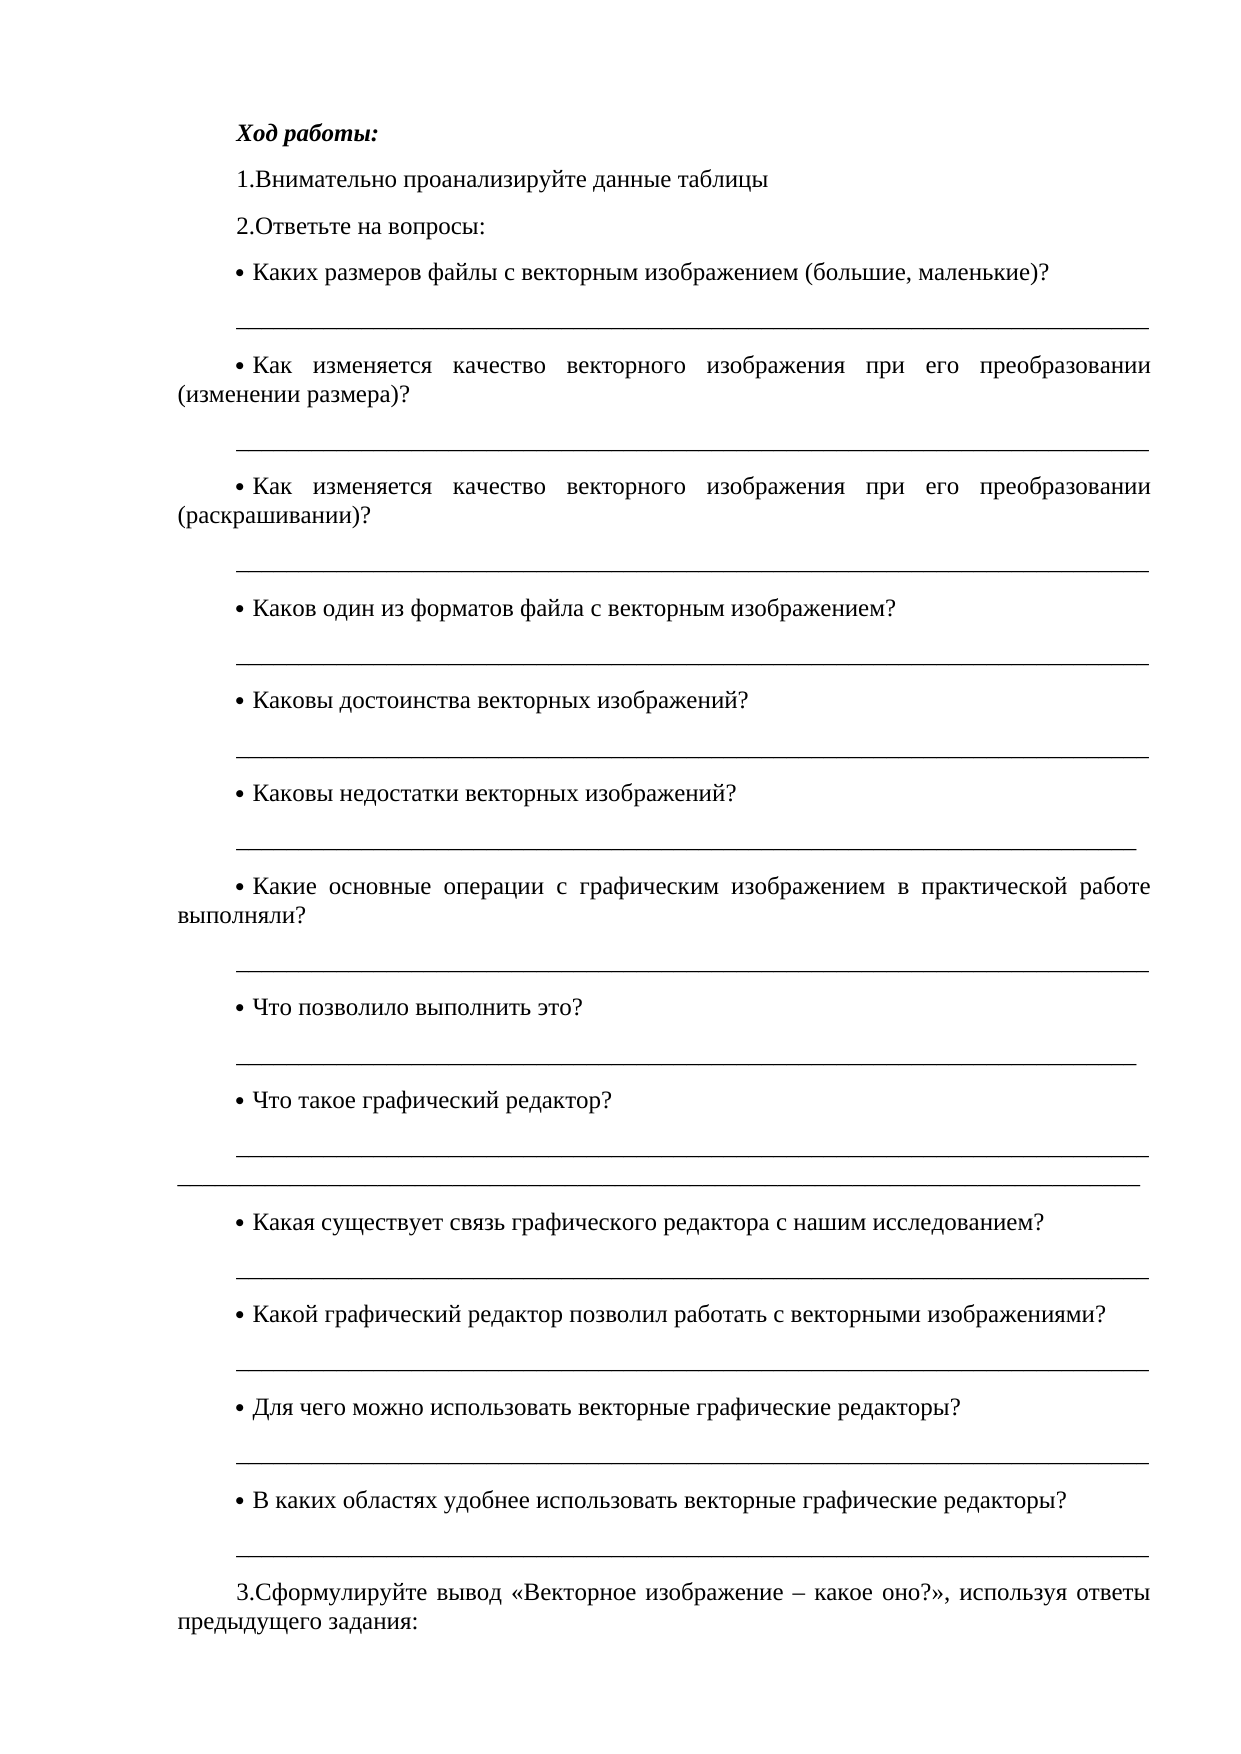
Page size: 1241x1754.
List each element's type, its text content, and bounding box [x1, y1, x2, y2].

text 2.Ответьте на вопросы: [177, 211, 1152, 239]
list Какие основные операции с графическим изображением в практической работе выполняли? [177, 871, 1152, 928]
text _________________________________________________________________________ [177, 425, 1152, 454]
list Какая существует связь графического редактора с нашим исследованием? [177, 1207, 1152, 1235]
text _________________________________________________________________________ [177, 1253, 1152, 1282]
list Что позволило выполнить это? [177, 992, 1152, 1021]
list Каков один из форматов файла с векторным изображением? [177, 593, 1152, 622]
text ______________________________________________________________________________________________________________________________________________________ [177, 1131, 1152, 1189]
text ________________________________________________________________________ [177, 1039, 1152, 1067]
list Каковы достоинства векторных изображений? [177, 686, 1152, 714]
text _________________________________________________________________________ [177, 303, 1152, 332]
text Ход работы: [177, 118, 1152, 147]
text _________________________________________________________________________ [177, 1346, 1152, 1374]
list Какой графический редактор позволил работать с векторными изображениями? [177, 1299, 1152, 1328]
list Для чего можно использовать векторные графические редакторы? [177, 1392, 1152, 1421]
list Каковы недостатки векторных изображений? [177, 778, 1152, 807]
text 1.Внимательно проанализируйте данные таблицы [177, 164, 1152, 193]
text ________________________________________________________________________ [177, 824, 1152, 853]
text _________________________________________________________________________ [177, 639, 1152, 668]
list Каких размеров файлы с векторным изображением (большие, маленькие)? [177, 257, 1152, 286]
list В каких областях удобнее использовать векторные графические редакторы? [177, 1485, 1152, 1513]
text _________________________________________________________________________ [177, 1438, 1152, 1467]
text _________________________________________________________________________ [177, 946, 1152, 975]
text _________________________________________________________________________ [177, 546, 1152, 575]
list Как изменяется качество векторного изображения при его преобразовании (раскрашивании)? [177, 471, 1152, 529]
text _________________________________________________________________________ [177, 732, 1152, 761]
list Что такое графический редактор? [177, 1085, 1152, 1114]
text _________________________________________________________________________ [177, 1531, 1152, 1560]
text 3.Сформулируйте вывод «Векторное изображение – какое оно?», используя ответы предыдущего задания: [177, 1577, 1152, 1635]
list Как изменяется качество векторного изображения при его преобразовании (изменении размера)? [177, 350, 1152, 407]
